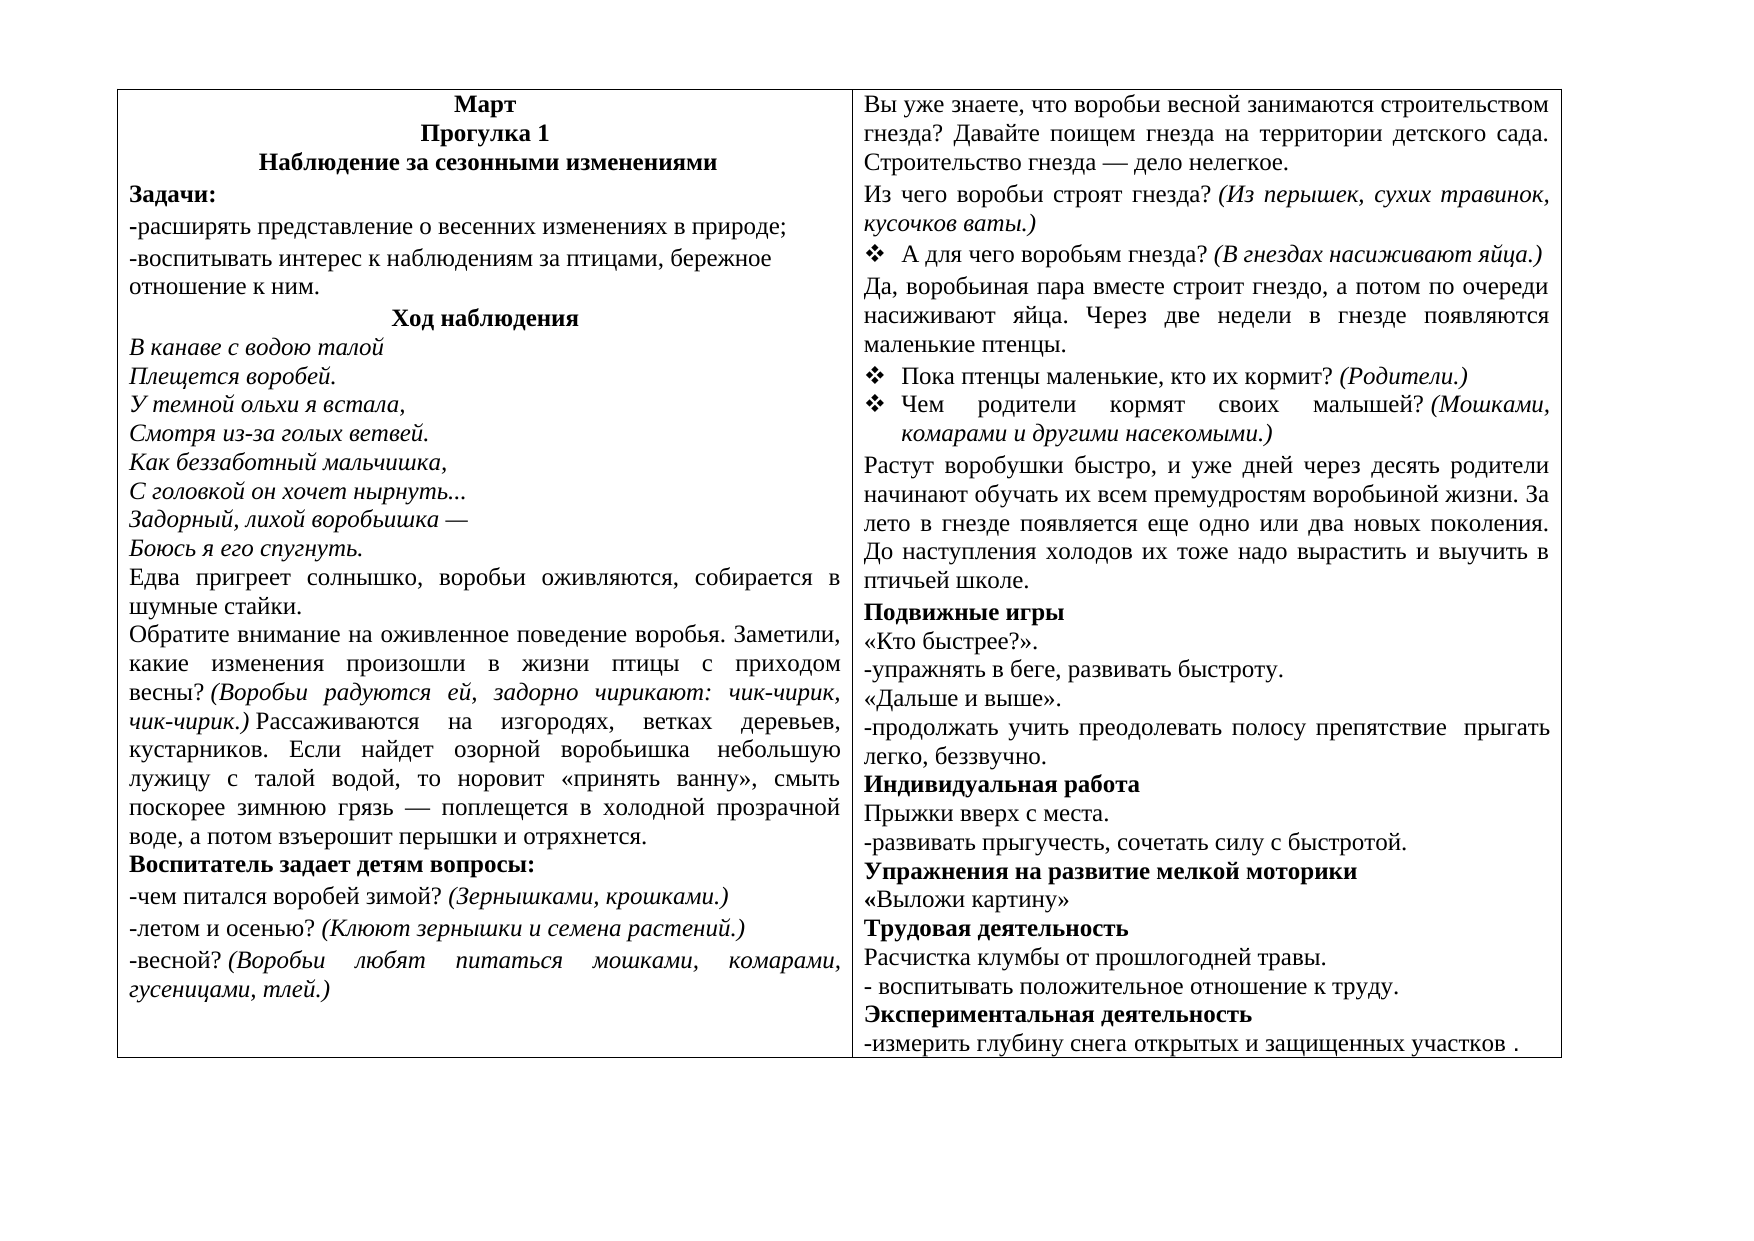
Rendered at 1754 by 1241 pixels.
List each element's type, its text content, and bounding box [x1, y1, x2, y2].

table_header Вы уже знаете, что воробьи весной занимаются строительством гнезда? Давайте поищем гнезда на территории детского сада. Строительство гнезда — дело нелегкое. Из чего воробьи строят гнезда? (Из перышек, сухих травинок, кусочков ваты.) А для чего воробьям гнезда? (В гнездах насиживают яйца.) Да, воробьиная пара вместе строит гнездо, а потом по очереди насиживают яйца. Через две недели в гнезде появляются маленькие птенцы. Пока птенцы маленькие, кто их кормит? (Родители.) Чем родители кормят своих малышей? (Мошками, комарами и другими насекомыми.) Растут воробушки быстро, и уже дней через десять родители начинают обучать их всем премудростям воробьиной жизни. За лето в гнезде появляется еще одно или два новых поколения. До наступления холодов их тоже надо вырастить и выучить в птичьей школе. Подвижные игры «Кто быстрее?». -упражнять в беге, развивать быстроту. «Дальше и выше». -продолжать учить преодолевать полосу препятствие прыгать легко, беззвучно. Индивидуальная работа Прыжки вверх с места. -развивать прыгучесть, сочетать силу с быстротой. Упражнения на развитие мелкой моторики «Выложи картину» Трудовая деятельность Расчистка клумбы от прошлогодней травы. - воспитывать положительное отношение к труду. Экспериментальная деятельность -измерить глубину снега открытых и защищенных участков . [853, 90, 1561, 1057]
table_header Март Прогулка 1 Наблюдение за сезонными изменениями Задачи: -расширять представление о весенних изменениях в природе; -воспитывать интерес к наблюдениям за птицами, бережное отношение к ним. Ход наблюдения В канаве с водою талой Плещется воробей. У темной ольхи я встала, Смотря из-за голых ветвей. Как беззаботный мальчишка, С головкой он хочет нырнуть... Задорный, лихой воробьишка — Боюсь я его спугнуть. Едва пригреет солнышко, воробьи оживляются, собирается в шумные стайки. Обратите внимание на оживленное поведение воробья. Заметили, какие изменения произошли в жизни птицы с приходом весны? (Воробьи радуются ей, задорно чирикают: чик-чирик, чик-чирик.) Рассаживаются на изгородях, ветках деревьев, кустарников. Если найдет озорной воробьишка небольшую лужицу с талой водой, то норовит «принять ванну», смыть поскорее зимнюю грязь — поплещется в холодной прозрачной воде, а потом взъерошит перышки и отряхнется. Воспитатель задает детям вопросы: -чем питался воробей зимой? (Зернышками, крошками.) -летом и осенью? (Клюют зернышки и семена растений.) -весной? (Воробьи любят питаться мошками, комарами, гусеницами, тлей.) [118, 90, 852, 1057]
